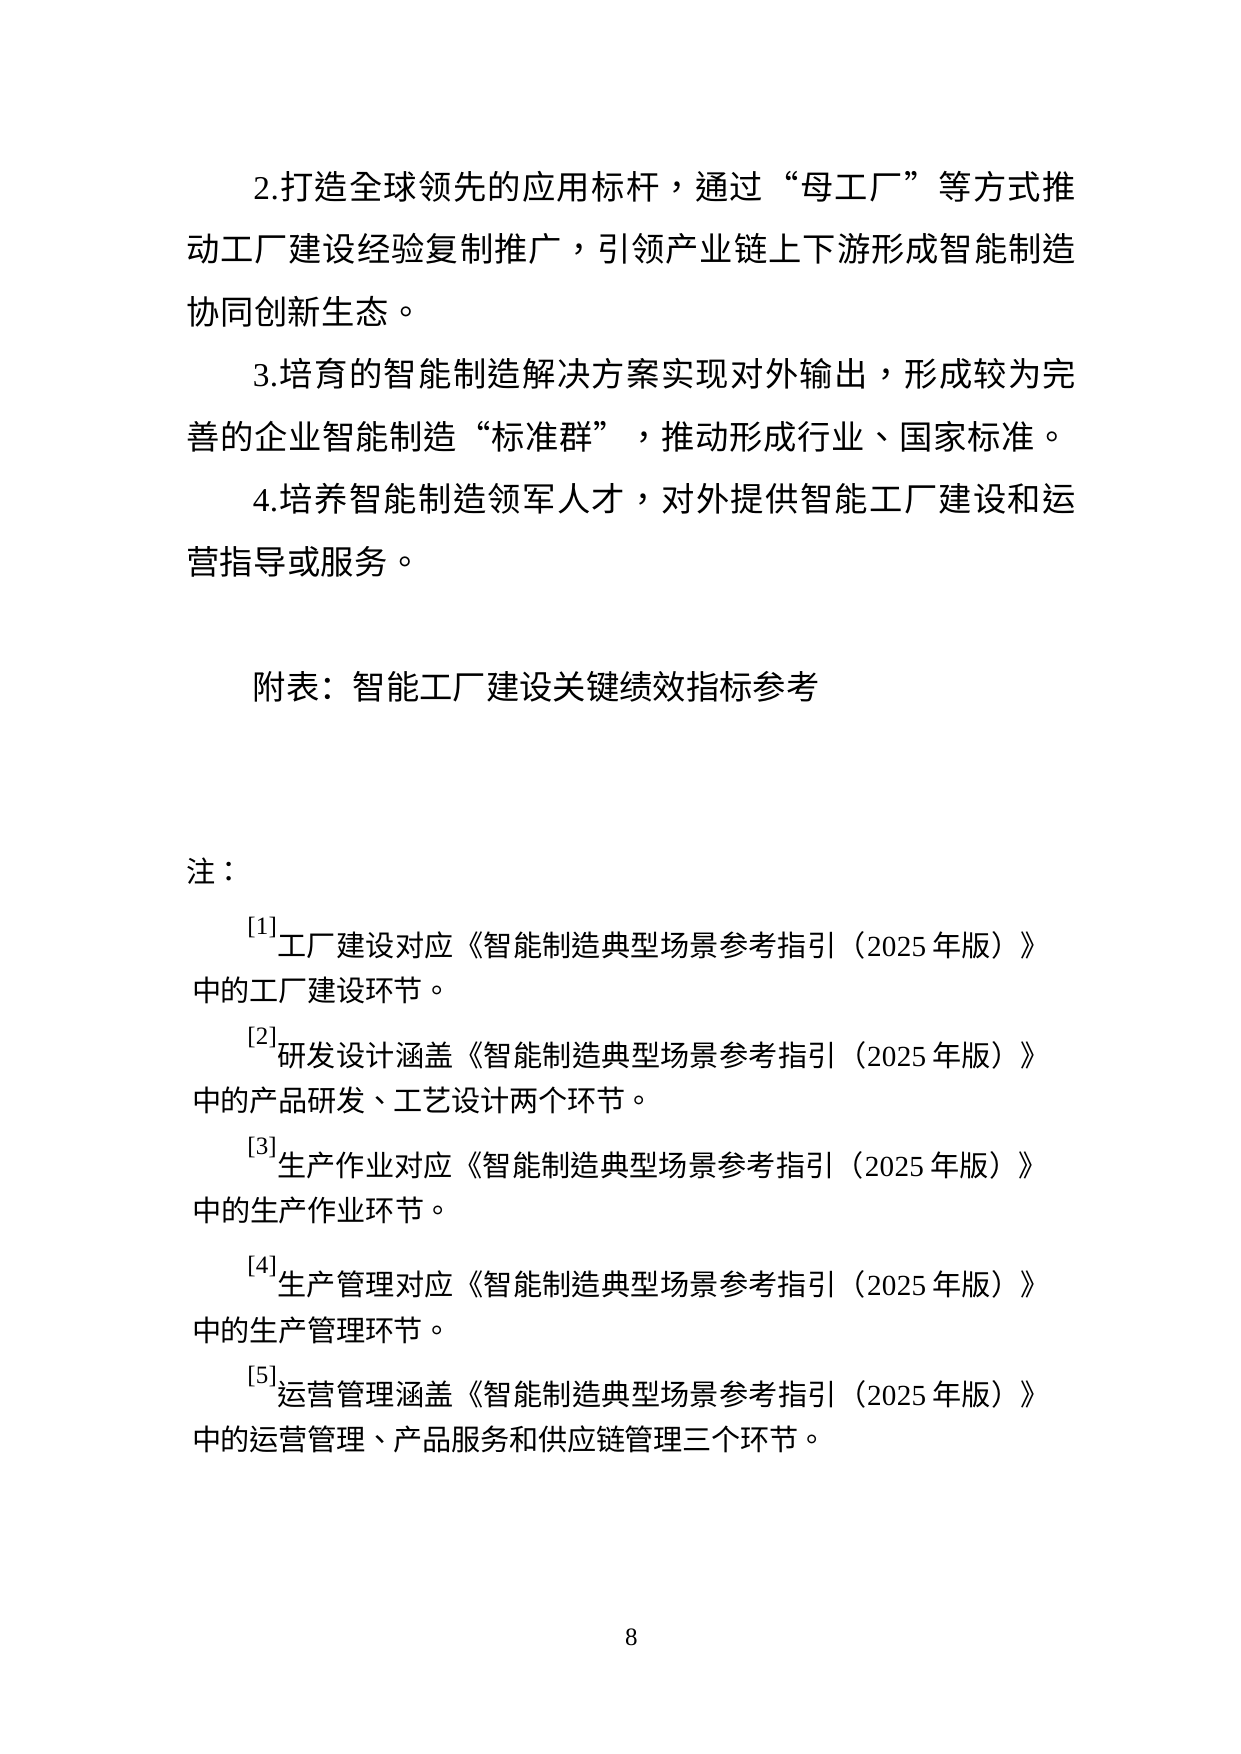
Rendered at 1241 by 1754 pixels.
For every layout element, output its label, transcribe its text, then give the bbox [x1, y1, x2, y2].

text [2]研发设计涵盖《智能制造典型场景参考指引（2025年版）》中的产品研发、工艺设计两个环节。 [192, 1029, 1053, 1121]
text [4]生产管理对应《智能制造典型场景参考指引（2025年版）》中的生产管理环节。 [192, 1258, 1053, 1350]
text 4.培养智能制造领军人才，对外提供智能工厂建设和运营指导或服务。 [186, 462, 1076, 587]
text [5]运营管理涵盖《智能制造典型场景参考指引（2025年版）》中的运营管理、产品服务和供应链管理三个环节。 [192, 1368, 1053, 1460]
text [1]工厂建设对应《智能制造典型场景参考指引（2025年版）》中的工厂建设环节。 [192, 919, 1053, 1011]
text [3]生产作业对应《智能制造典型场景参考指引（2025年版）》中的生产作业环节。 [192, 1139, 1053, 1231]
text 3.培育的智能制造解决方案实现对外输出，形成较为完善的企业智能制造“标准群”，推动形成行业、国家标准。 [186, 337, 1076, 462]
text 2.打造全球领先的应用标杆，通过“母工厂”等方式推动工厂建设经验复制推广，引领产业链上下游形成智能制造协同创新生态。 [186, 149, 1076, 337]
text 注： [186, 846, 1076, 892]
text 附表：智能工厂建设关键绩效指标参考 [186, 649, 1076, 712]
